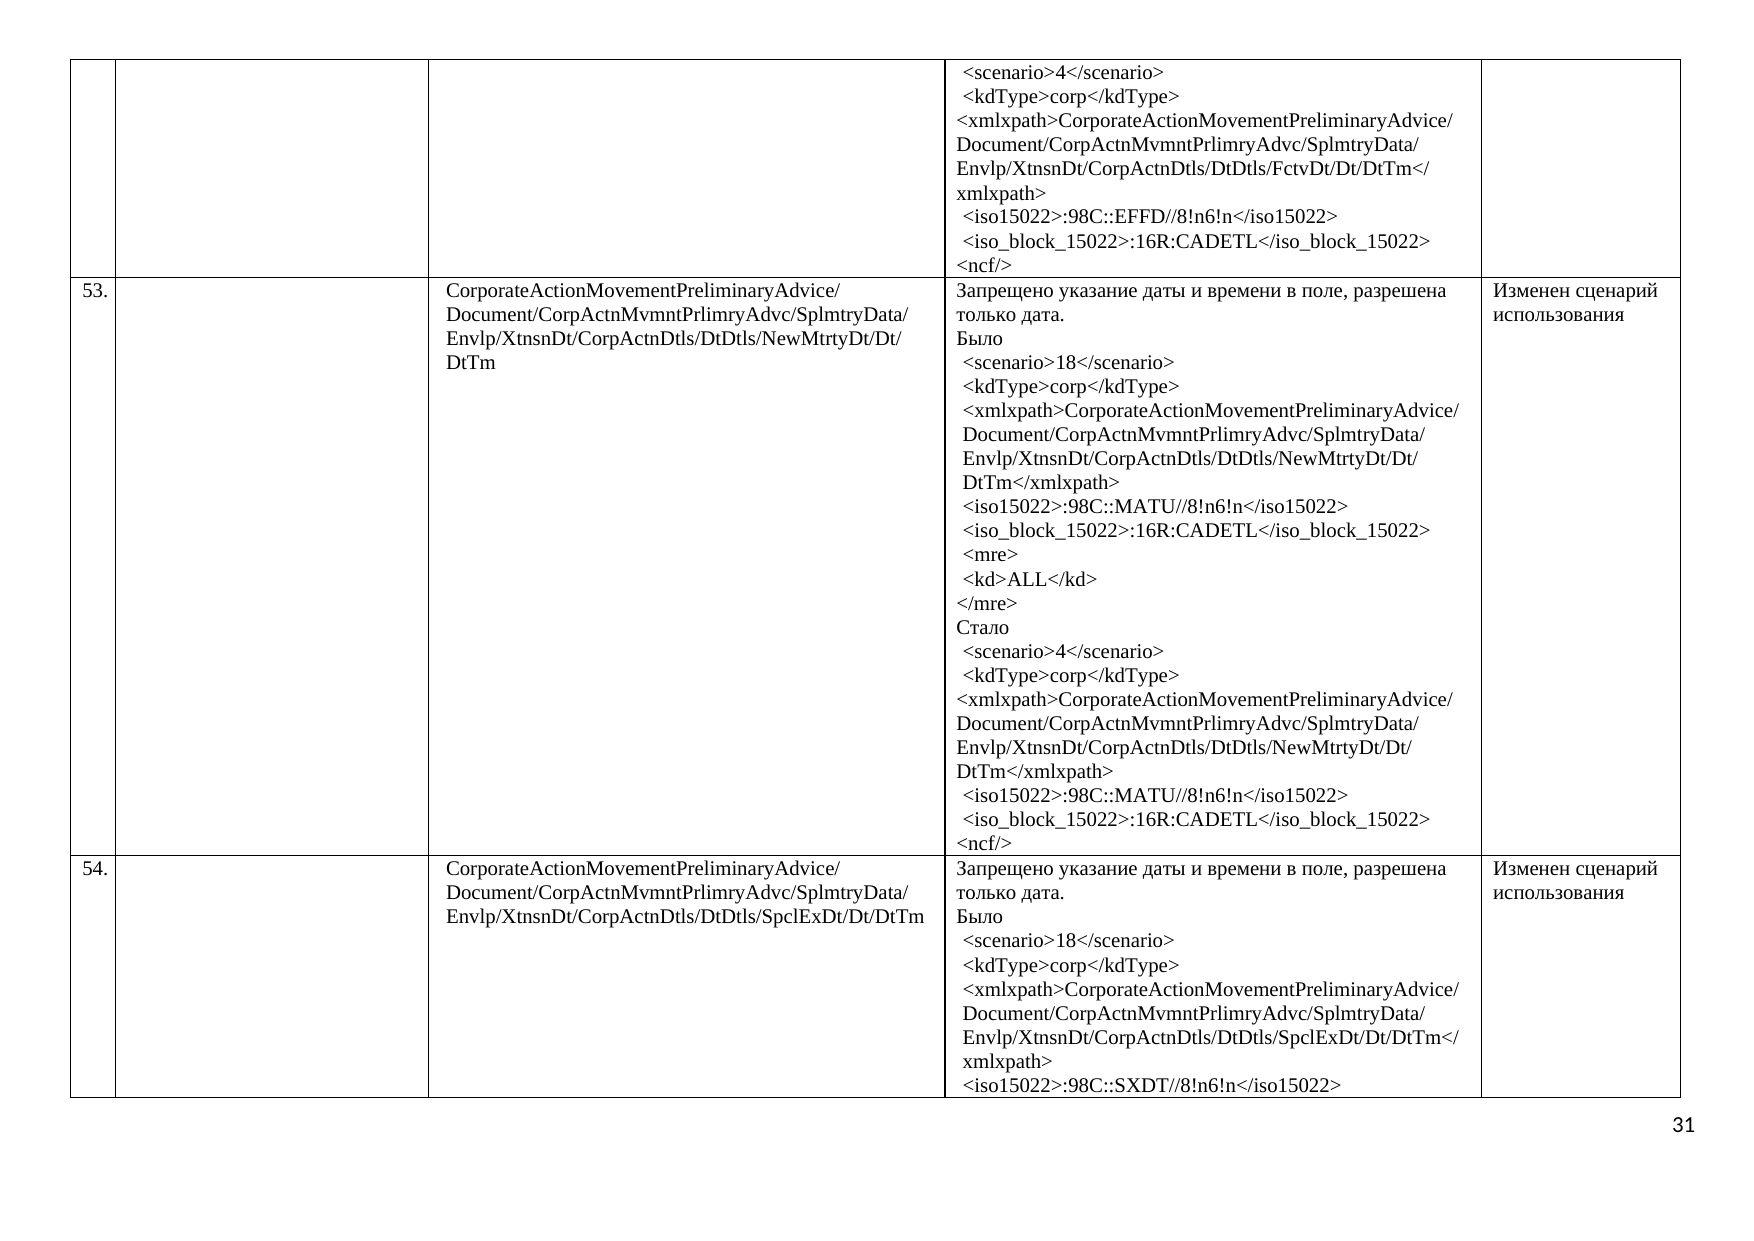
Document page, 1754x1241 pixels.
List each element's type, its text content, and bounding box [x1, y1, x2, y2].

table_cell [946, 856, 1481, 1097]
table_cell [71, 278, 115, 855]
table_cell [116, 278, 428, 855]
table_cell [1482, 60, 1680, 277]
table_cell [116, 60, 428, 277]
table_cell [429, 60, 944, 277]
table_cell [71, 60, 115, 277]
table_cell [1482, 856, 1680, 1097]
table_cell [429, 856, 944, 1097]
table_cell Запрещено указание даты и времени в поле, разрешена только дата. Было <scenario>18</scenario> <kdType>corp</kdType> <xmlxpath>CorporateActionMovementPreliminaryAdvice/Document/CorpActnMvmntPrlimryAdvc/SplmtryData/Envlp/XtnsnDt/CorpActnDtls/DtDtls/NewMtrtyDt/Dt/DtTm</xmlxpath> <iso15022>:98C::MATU//8!n6!n</iso15022> <iso_block_15022>:16R:CADETL</iso_block_15022> <mre> <kd>ALL</kd> </mre> Стало <scenario>4</scenario> <kdType>corp</kdType> <xmlxpath>CorporateActionMovementPreliminaryAdvice/Document/CorpActnMvmntPrlimryAdvc/SplmtryData/Envlp/XtnsnDt/CorpActnDtls/DtDtls/NewMtrtyDt/Dt/DtTm</xmlxpath> <iso15022>:98C::MATU//8!n6!n</iso15022> <iso_block_15022>:16R:CADETL</iso_block_15022> <ncf/> [946, 278, 1481, 855]
table_cell [116, 856, 428, 1097]
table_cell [946, 60, 1481, 277]
table_cell [71, 856, 115, 1097]
table_cell Изменен сценарий использования [1482, 278, 1680, 855]
table_cell CorporateActionMovementPreliminaryAdvice/Document/CorpActnMvmntPrlimryAdvc/SplmtryData/Envlp/XtnsnDt/CorpActnDtls/DtDtls/NewMtrtyDt/Dt/DtTm [429, 278, 944, 855]
